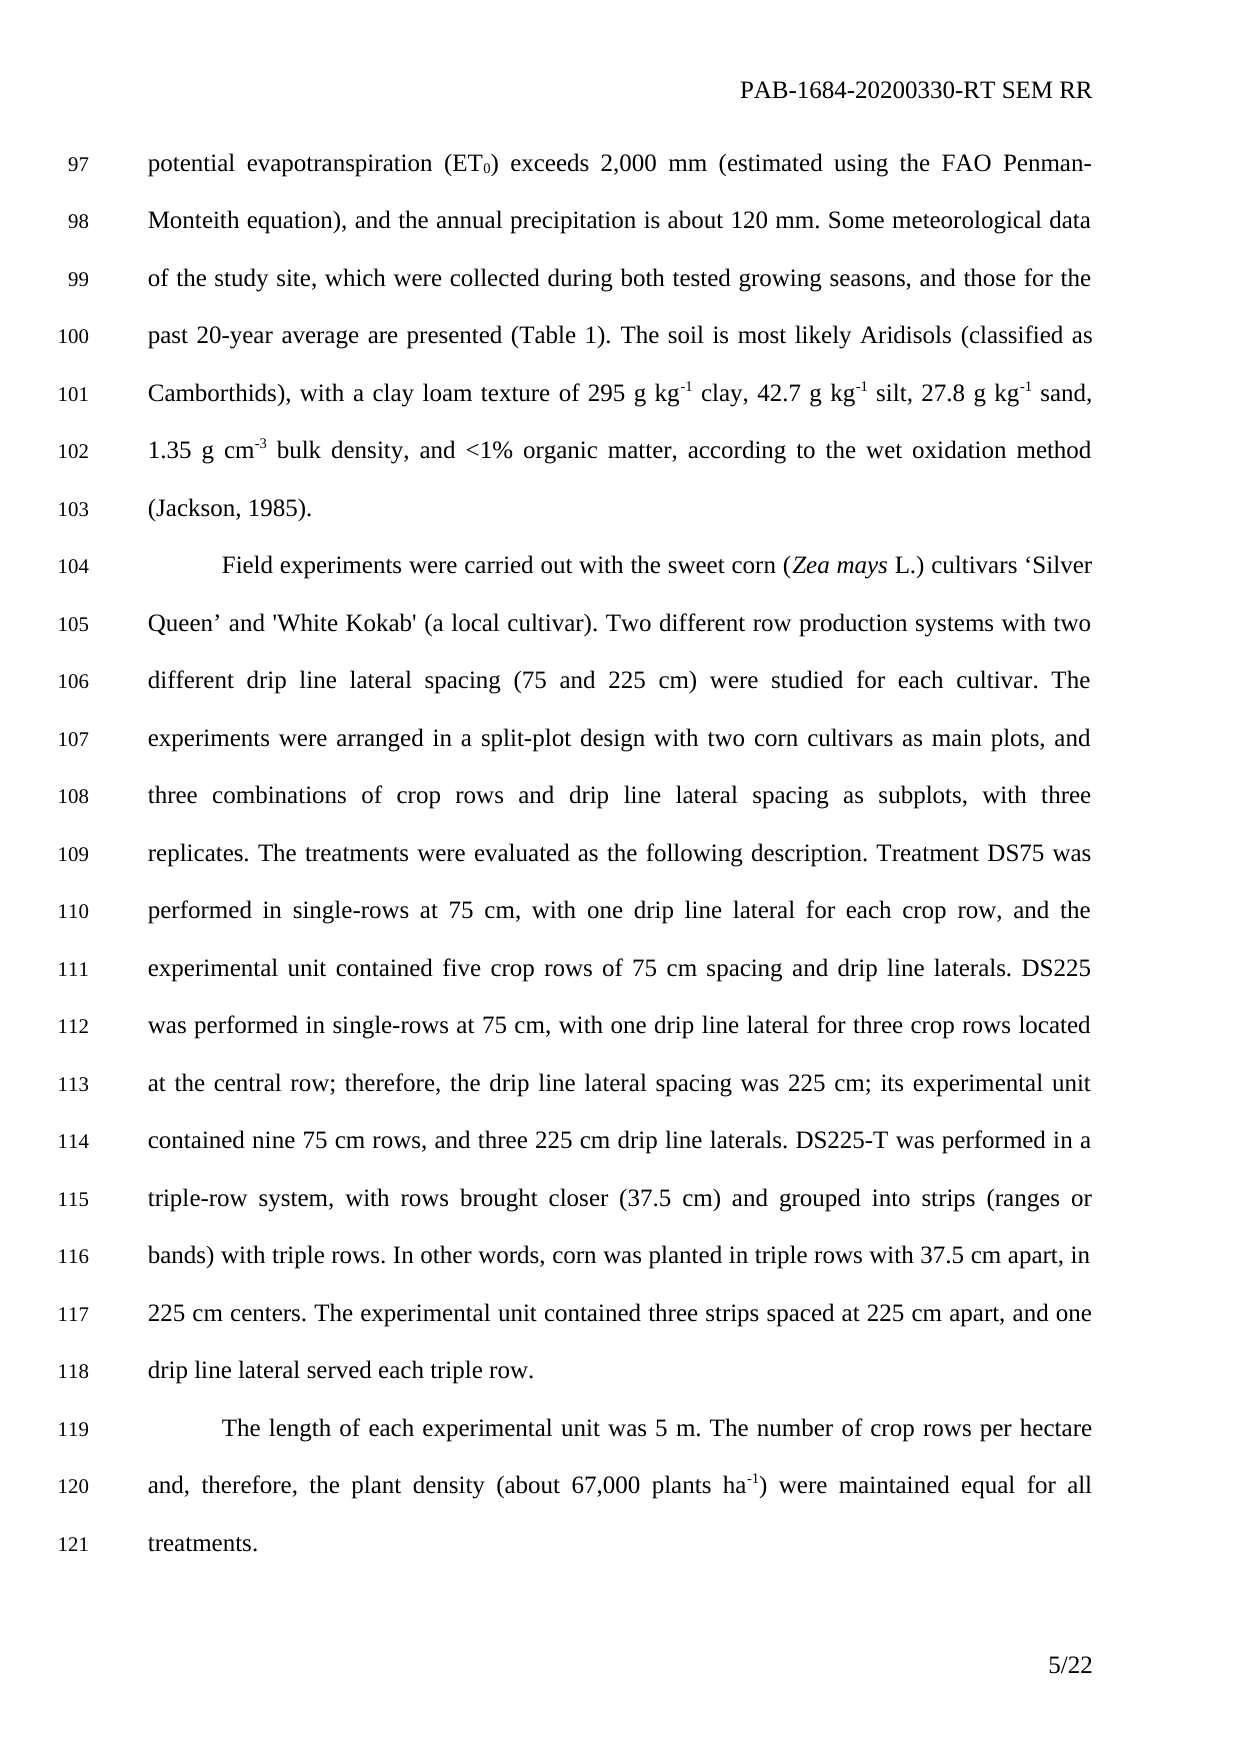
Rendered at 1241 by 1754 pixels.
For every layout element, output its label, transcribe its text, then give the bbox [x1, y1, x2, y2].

text Field experiments were carried out with the sweet corn (Zea mays L.) cultivars ‘Silver Queen’ and 'White Kokab' (a local cultivar). Two different row production systems with two different drip line lateral spacing (75 and 225 cm) were studied for each cultivar. The experiments were arranged in a split-plot design with two corn cultivars as main plots, and three combinations of crop rows and drip line lateral spacing as subplots, with three replicates. The treatments were evaluated as the following description. Treatment DS75 was performed in single-rows at 75 cm, with one drip line lateral for each crop row, and the experimental unit contained five crop rows of 75 cm spacing and drip line laterals. DS225 was performed in single-rows at 75 cm, with one drip line lateral for three crop rows located at the central row; therefore, the drip line lateral spacing was 225 cm; its experimental unit contained nine 75 cm rows, and three 225 cm drip line laterals. DS225-T was performed in a triple-row system, with rows brought closer (37.5 cm) and grouped into strips (ranges or bands) with triple rows. In other words, corn was planted in triple rows with 37.5 cm apart, in 225 cm centers. The experimental unit contained three strips spaced at 225 cm apart, and one drip line lateral served each triple row. [148, 550, 1092, 1384]
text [148, 148, 1092, 521]
text The length of each experimental unit was 5 m. The number of crop rows per hectare and, therefore, the plant density (about 67,000 plants ha-1) were maintained equal for all treatments. [148, 1413, 1092, 1556]
